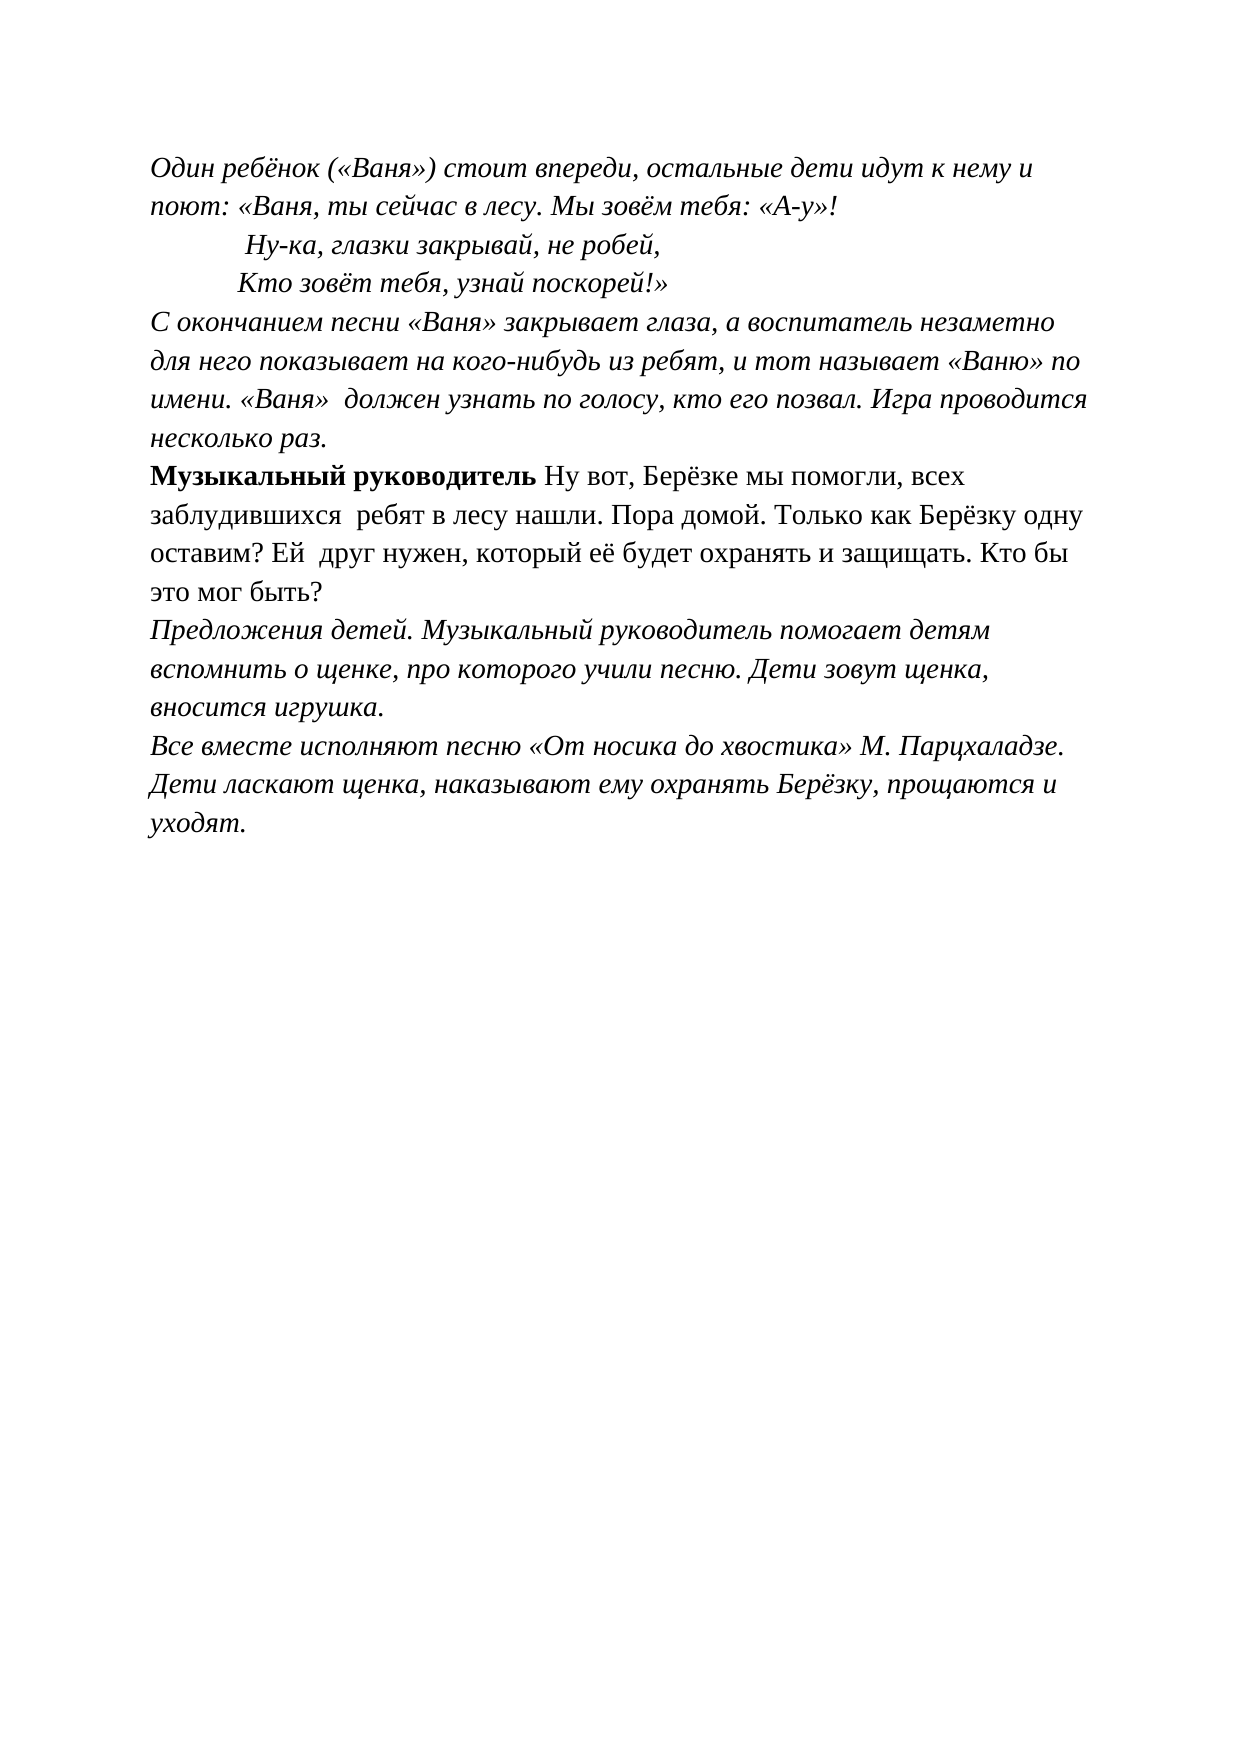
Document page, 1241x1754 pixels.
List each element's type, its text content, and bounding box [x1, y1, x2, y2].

text Кто зовёт тебя, узнай поскорей!» [150, 266, 1090, 299]
text Предложения детей. Музыкальный руководитель помогает детям вспомнить о щенке, про которого учили песню. Дети зовут щенка, вносится игрушка. [150, 612, 1090, 723]
text Музыкальный руководитель Ну вот, Берёзке мы помогли, всех заблудившихся ребят в лесу нашли. Пора домой. Только как Берёзку одну оставим? Ей друг нужен, который её будет охранять и защищать. Кто бы это мог быть? [150, 458, 1090, 607]
text С окончанием песни «Ваня» закрывает глаза, а воспитатель незаметно для него показывает на кого-нибудь из ребят, и тот называет «Ваню» по имени. «Ваня» должен узнать по голосу, кто его позвал. Игра проводится несколько раз. [150, 304, 1090, 453]
text Все вместе исполняют песню «От носика до хвостика» М. Парцхаладзе. [150, 728, 1090, 762]
text Один ребёнок («Ваня») стоит впереди, остальные дети идут к нему и поют: «Ваня, ты сейчас в лесу. Мы зовём тебя: «А-у»! [150, 150, 1090, 222]
text Ну-ка, глазки закрывай, не робей, [150, 227, 1090, 261]
text Дети ласкают щенка, наказывают ему охранять Берёзку, прощаются и уходят. [150, 767, 1090, 839]
